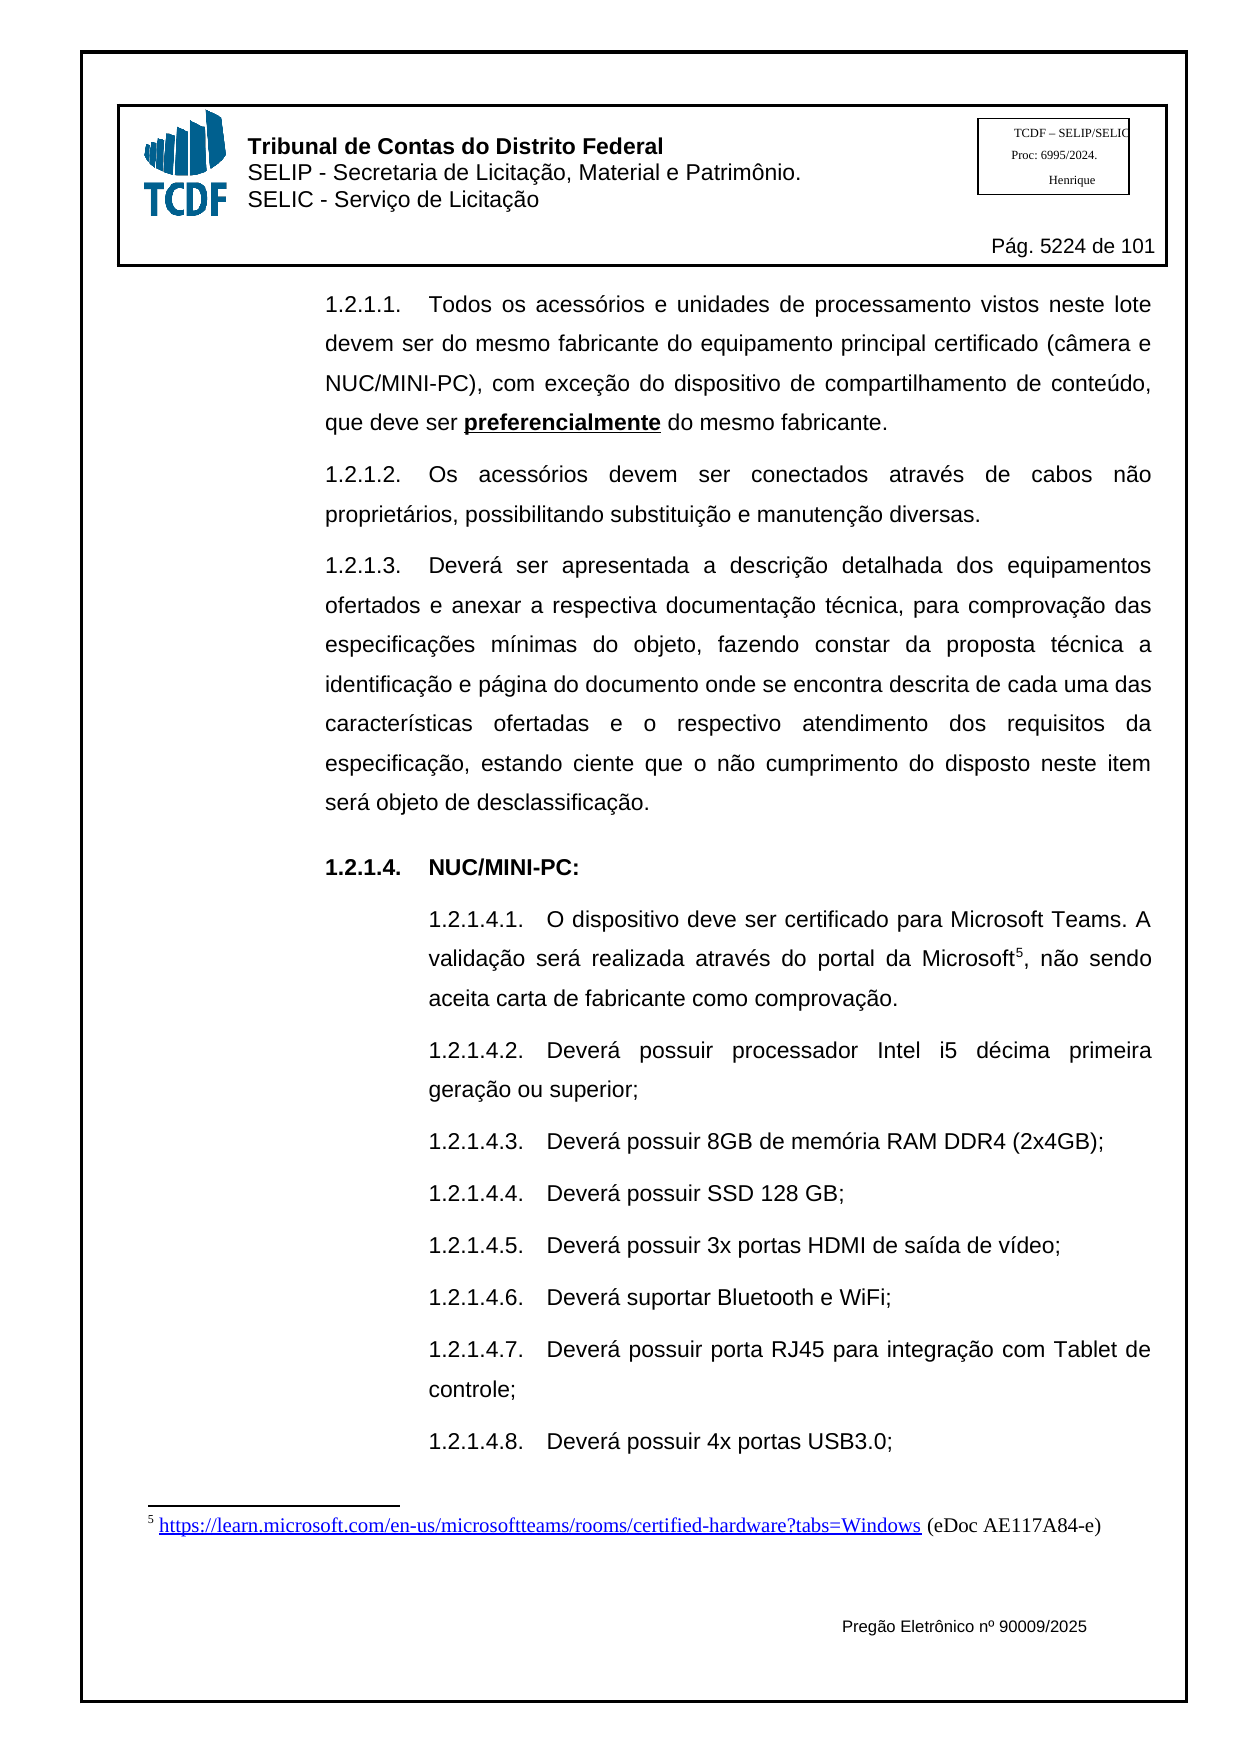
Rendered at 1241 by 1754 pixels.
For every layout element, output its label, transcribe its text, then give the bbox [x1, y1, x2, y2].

list Deverá possuir processador Intel i5 décima primeira geração ou superior; [428, 1037, 1152, 1103]
list Deverá possuir porta RJ45 para integração com Tablet de controle; [428, 1336, 1152, 1402]
list Deverá possuir 3x portas HDMI de saída de vídeo; [428, 1232, 1152, 1258]
list O dispositivo deve ser certificado para Microsoft Teams. A validação será realizada através do portal da Microsoft, não sendo aceita carta de fabricante como comprovação. [428, 906, 1152, 1011]
list Deverá suportar Bluetooth e WiFi; [428, 1284, 1152, 1311]
list Os acessórios devem ser conectados através de cabos não proprietários, possibilitando substituição e manutenção diversas. [325, 461, 1152, 527]
picture [129, 107, 241, 218]
list Deverá possuir 4x portas USB3.0; [428, 1428, 1152, 1454]
list Deverá possuir 8GB de memória RAM DDR4 (2x4GB); [428, 1128, 1152, 1154]
list Deverá possuir SSD 128 GB; [428, 1180, 1152, 1207]
list Todos os acessórios e unidades de processamento vistos neste lote devem ser do mesmo fabricante do equipamento principal certificado (câmera e NUC/MINI-PC), com exceção do dispositivo de compartilhamento de conteúdo, que deve ser preferencialmente do mesmo fabricante. [325, 291, 1152, 435]
list Deverá ser apresentada a descrição detalhada dos equipamentos ofertados e anexar a respectiva documentação técnica, para comprovação das especificações mínimas do objeto, fazendo constar da proposta técnica a identificação e página do documento onde se encontra descrita de cada uma das características ofertadas e o respectivo atendimento dos requisitos da especificação, estando ciente que o não cumprimento do disposto neste item será objeto de desclassificação. [325, 552, 1152, 816]
list NUC/MINI-PC: [325, 854, 1152, 880]
